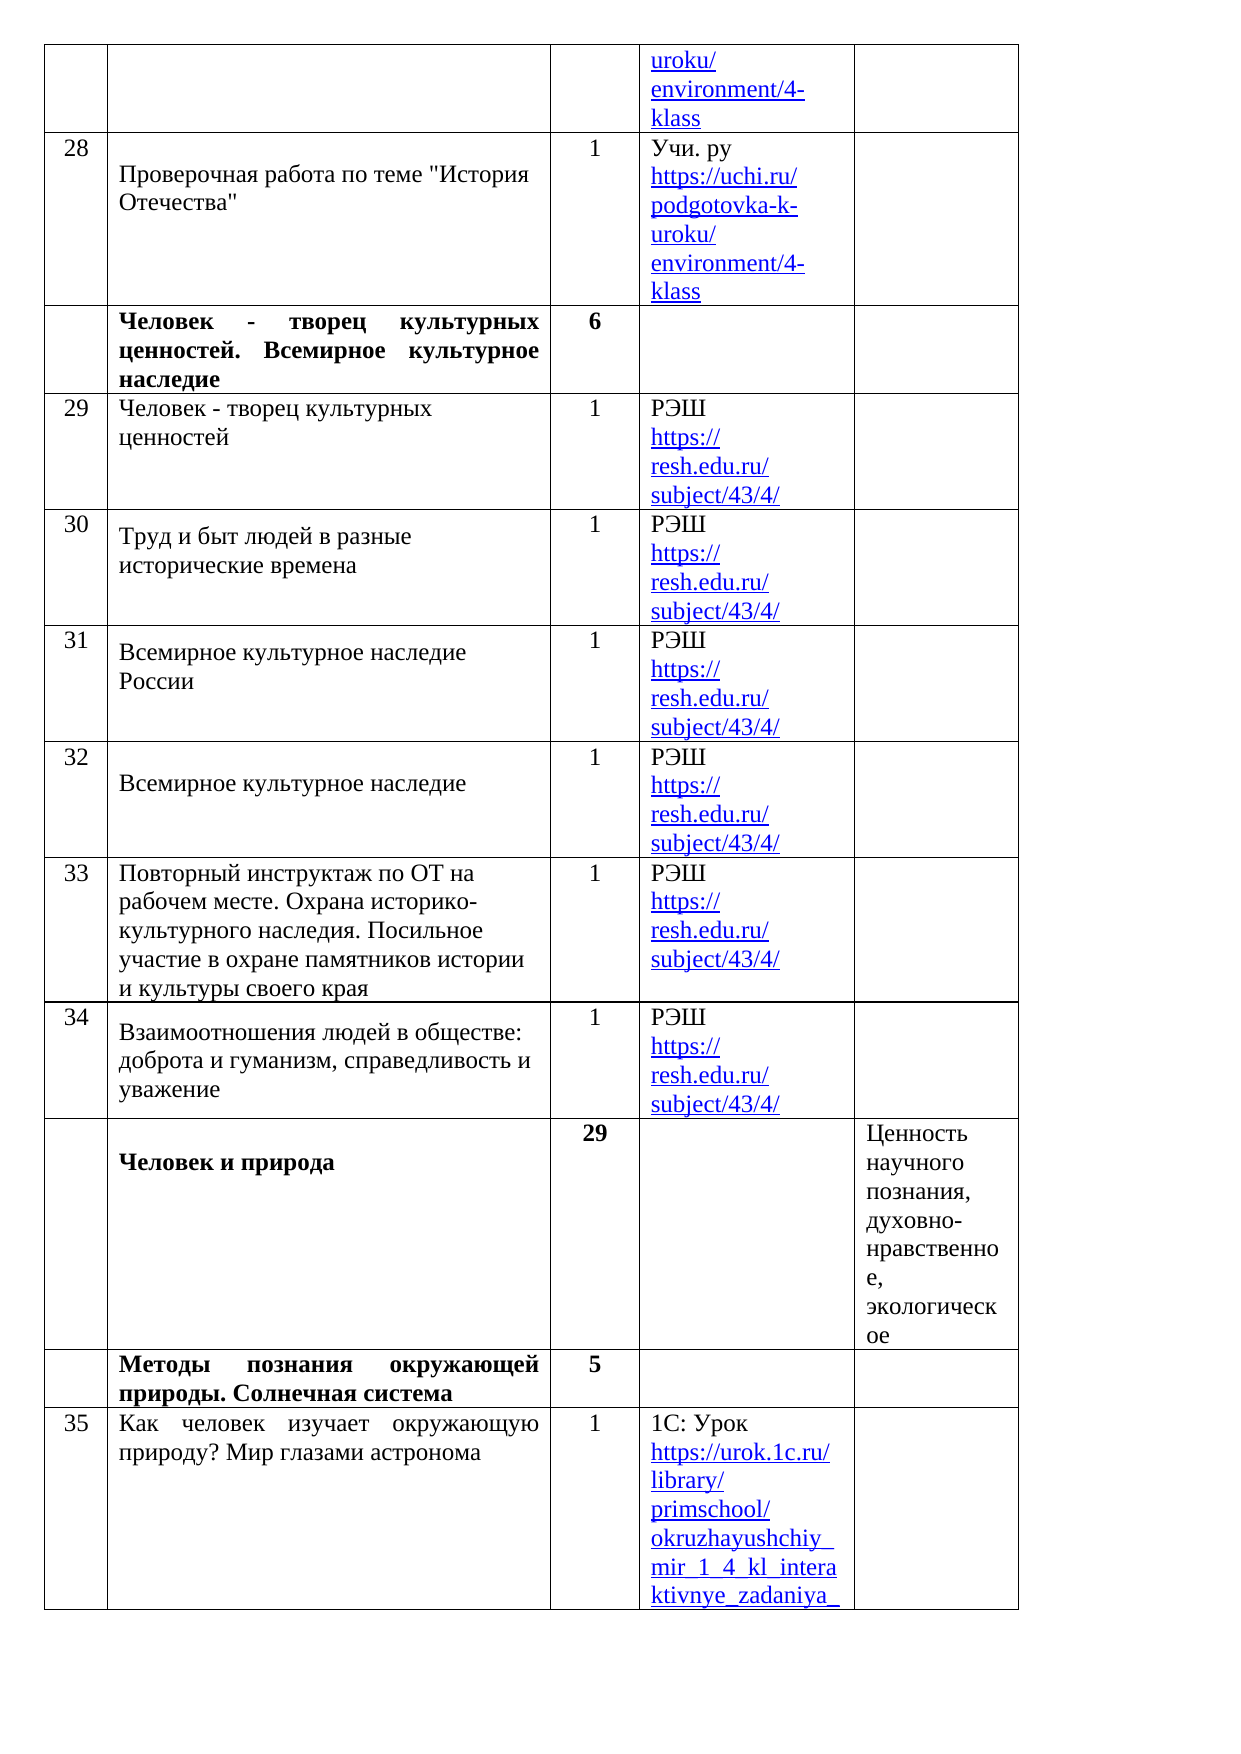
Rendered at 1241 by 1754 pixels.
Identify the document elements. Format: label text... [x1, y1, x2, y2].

table_cell 31 [45, 626, 107, 741]
table_cell 1 [551, 1408, 639, 1609]
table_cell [108, 1408, 550, 1609]
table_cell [640, 133, 854, 305]
table_cell 6 [551, 306, 639, 392]
table_cell [855, 1408, 1018, 1609]
table_cell 28 [45, 133, 107, 305]
table_cell Всемирное культурное наследие [108, 742, 550, 857]
table_cell [855, 1003, 1018, 1117]
table_cell 1 [551, 45, 639, 132]
table_cell Повторный инструктаж по ОТ на рабочем месте. Охрана историко-культурного наследия. Посильное участие в охране памятников истории и культуры своего края [108, 858, 550, 1001]
table_cell [640, 306, 854, 392]
table_cell [45, 1350, 107, 1407]
table_cell Ценность научного познания, духовно-нравственное, экологическое [855, 1119, 1018, 1348]
table_cell [855, 626, 1018, 741]
table_cell РЭШ https://resh.edu.ru/subject/43/4/ [640, 1003, 854, 1117]
table_cell 1 [551, 626, 639, 741]
table_cell 1 [551, 742, 639, 857]
table_cell [855, 45, 1018, 132]
table_cell Методы познания окружающей природы. Солнечная система [108, 1350, 550, 1407]
table_cell 1 [551, 1003, 639, 1117]
table_cell [855, 742, 1018, 857]
table_cell 1 [551, 858, 639, 1001]
table_cell РЭШ https://resh.edu.ru/subject/43/4/ [640, 858, 854, 1001]
table_cell РЭШ https://resh.edu.ru/subject/43/4/ [640, 742, 854, 857]
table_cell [108, 45, 550, 132]
table_cell 1 [551, 510, 639, 624]
table_cell 29 [551, 1119, 639, 1348]
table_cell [640, 45, 854, 132]
table_cell Взаимоотношения людей в обществе: доброта и гуманизм, справедливость и уважение [108, 1003, 550, 1117]
table_cell Проверочная работа по теме "История Отечества" [108, 133, 550, 305]
table_cell 1 [551, 394, 639, 508]
table_cell Труд и быт людей в разные исторические времена [108, 510, 550, 624]
table_cell [855, 510, 1018, 624]
table_cell 5 [551, 1350, 639, 1407]
table_cell 29 [45, 394, 107, 508]
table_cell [640, 1408, 854, 1609]
table_cell [640, 1119, 854, 1348]
table_cell [855, 858, 1018, 1001]
table_cell 32 [45, 742, 107, 857]
table_cell [855, 1350, 1018, 1407]
table_cell Человек - творец культурных ценностей [108, 394, 550, 508]
table_cell Человек - творец культурных ценностей. Всемирное культурное наследие [108, 306, 550, 392]
table_cell 27 [45, 45, 107, 132]
table_cell [855, 306, 1018, 392]
table_cell 1 [551, 133, 639, 305]
table_cell РЭШ https://resh.edu.ru/subject/43/4/ [640, 394, 854, 508]
table_cell [855, 133, 1018, 305]
table_cell Всемирное культурное наследие России [108, 626, 550, 741]
table_cell РЭШ https://resh.edu.ru/subject/43/4/ [640, 626, 854, 741]
table_cell 30 [45, 510, 107, 624]
table_cell 34 [45, 1003, 107, 1117]
table_cell 33 [45, 858, 107, 1001]
table_cell [45, 1119, 107, 1348]
table_cell 35 [45, 1408, 107, 1609]
table_cell РЭШ https://resh.edu.ru/subject/43/4/ [640, 510, 854, 624]
table_cell [640, 1350, 854, 1407]
table_cell Человек и природа [108, 1119, 550, 1348]
table_cell [45, 306, 107, 392]
table_cell [855, 394, 1018, 508]
